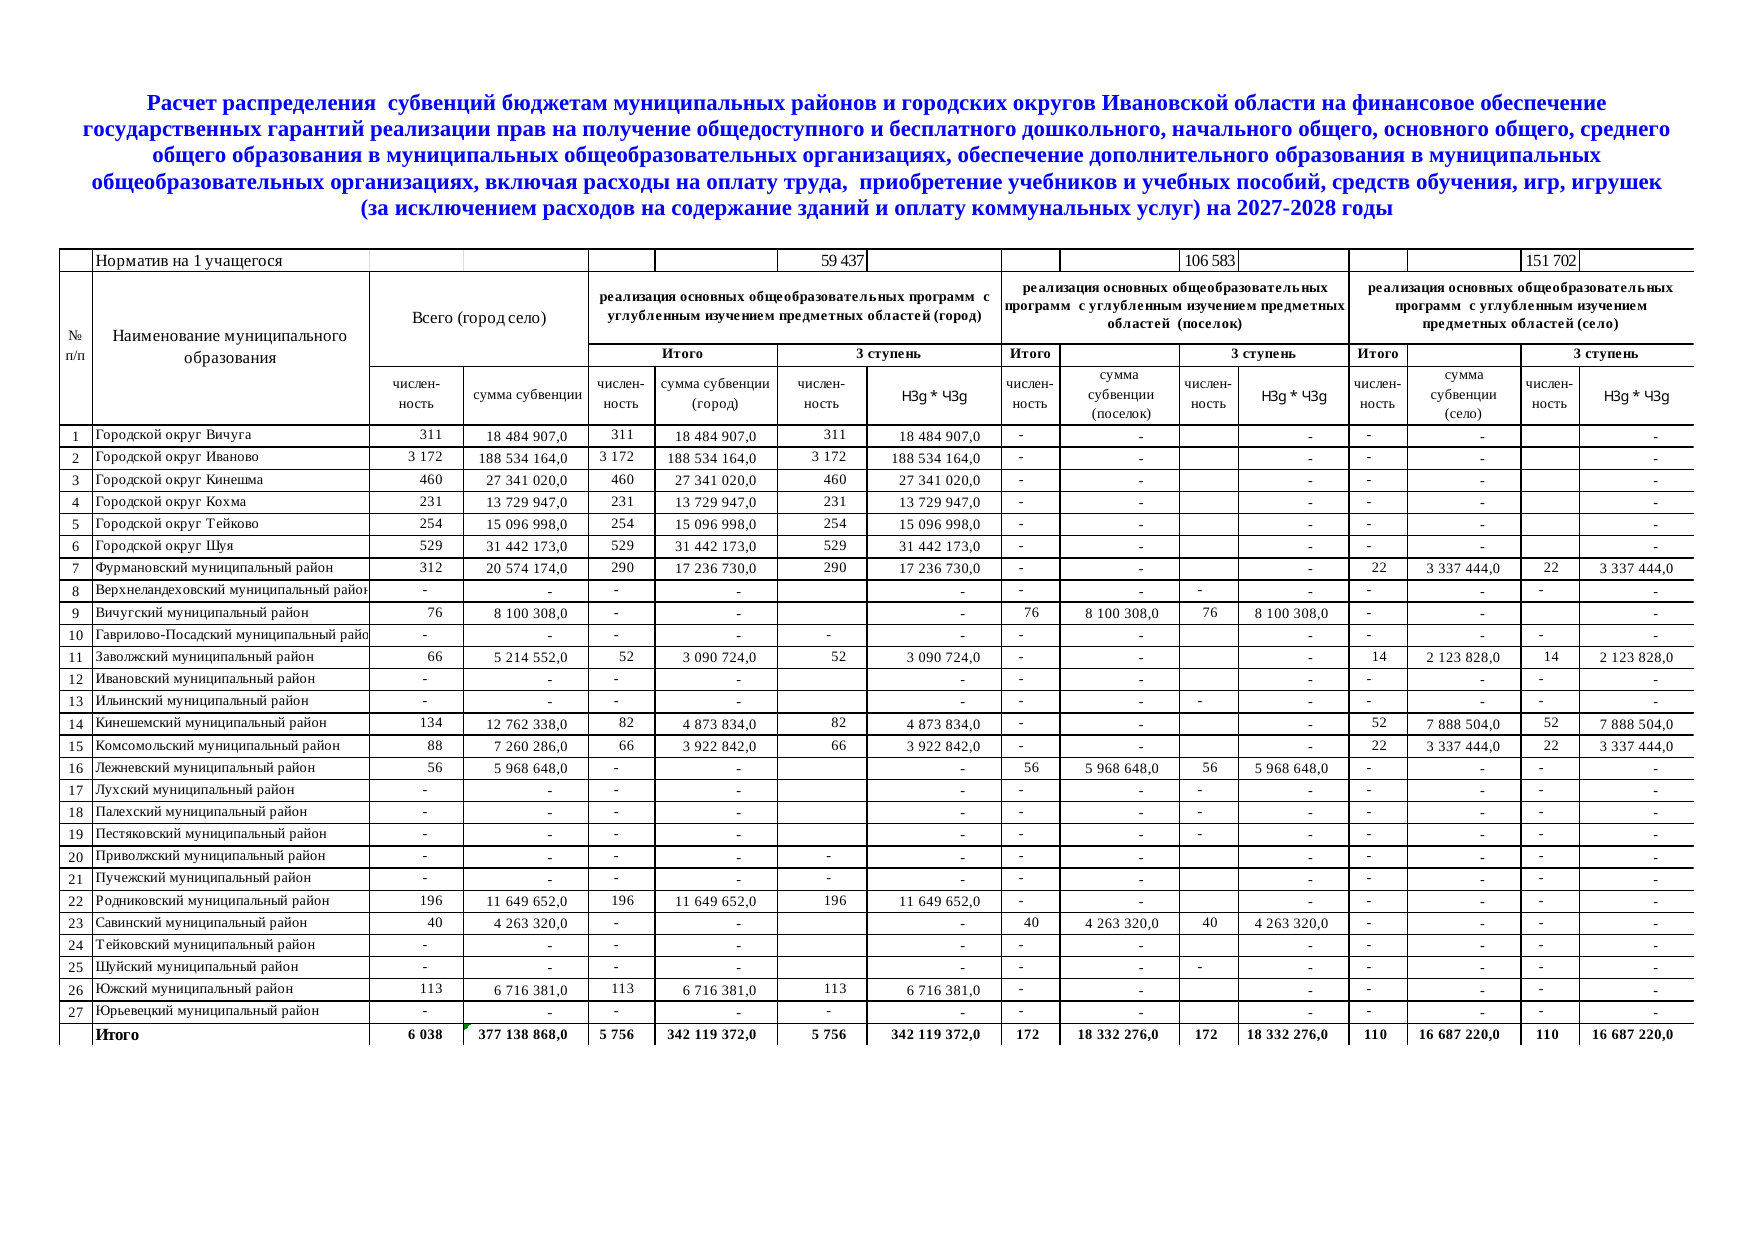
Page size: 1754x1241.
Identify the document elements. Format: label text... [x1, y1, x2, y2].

text Расчет распределения субвенций бюджетам муниципальных районов и городских округов Ивановской области на финансовое обеспечение государственных гарантий реализации прав на получение общедоступного и бесплатного дошкольного, начального общего, основного общего, среднего общего образования в муниципальных общеобразовательных организациях, обеспечение дополнительного образования в муниципальных общеобразовательных организациях, включая расходы на оплату труда, приобретение учебников и учебных пособий, средств обучения, игр, игрушек (за исключением расходов на содержание зданий и оплату коммунальных услуг) на 2027-2028 годы [59, 89, 1695, 220]
